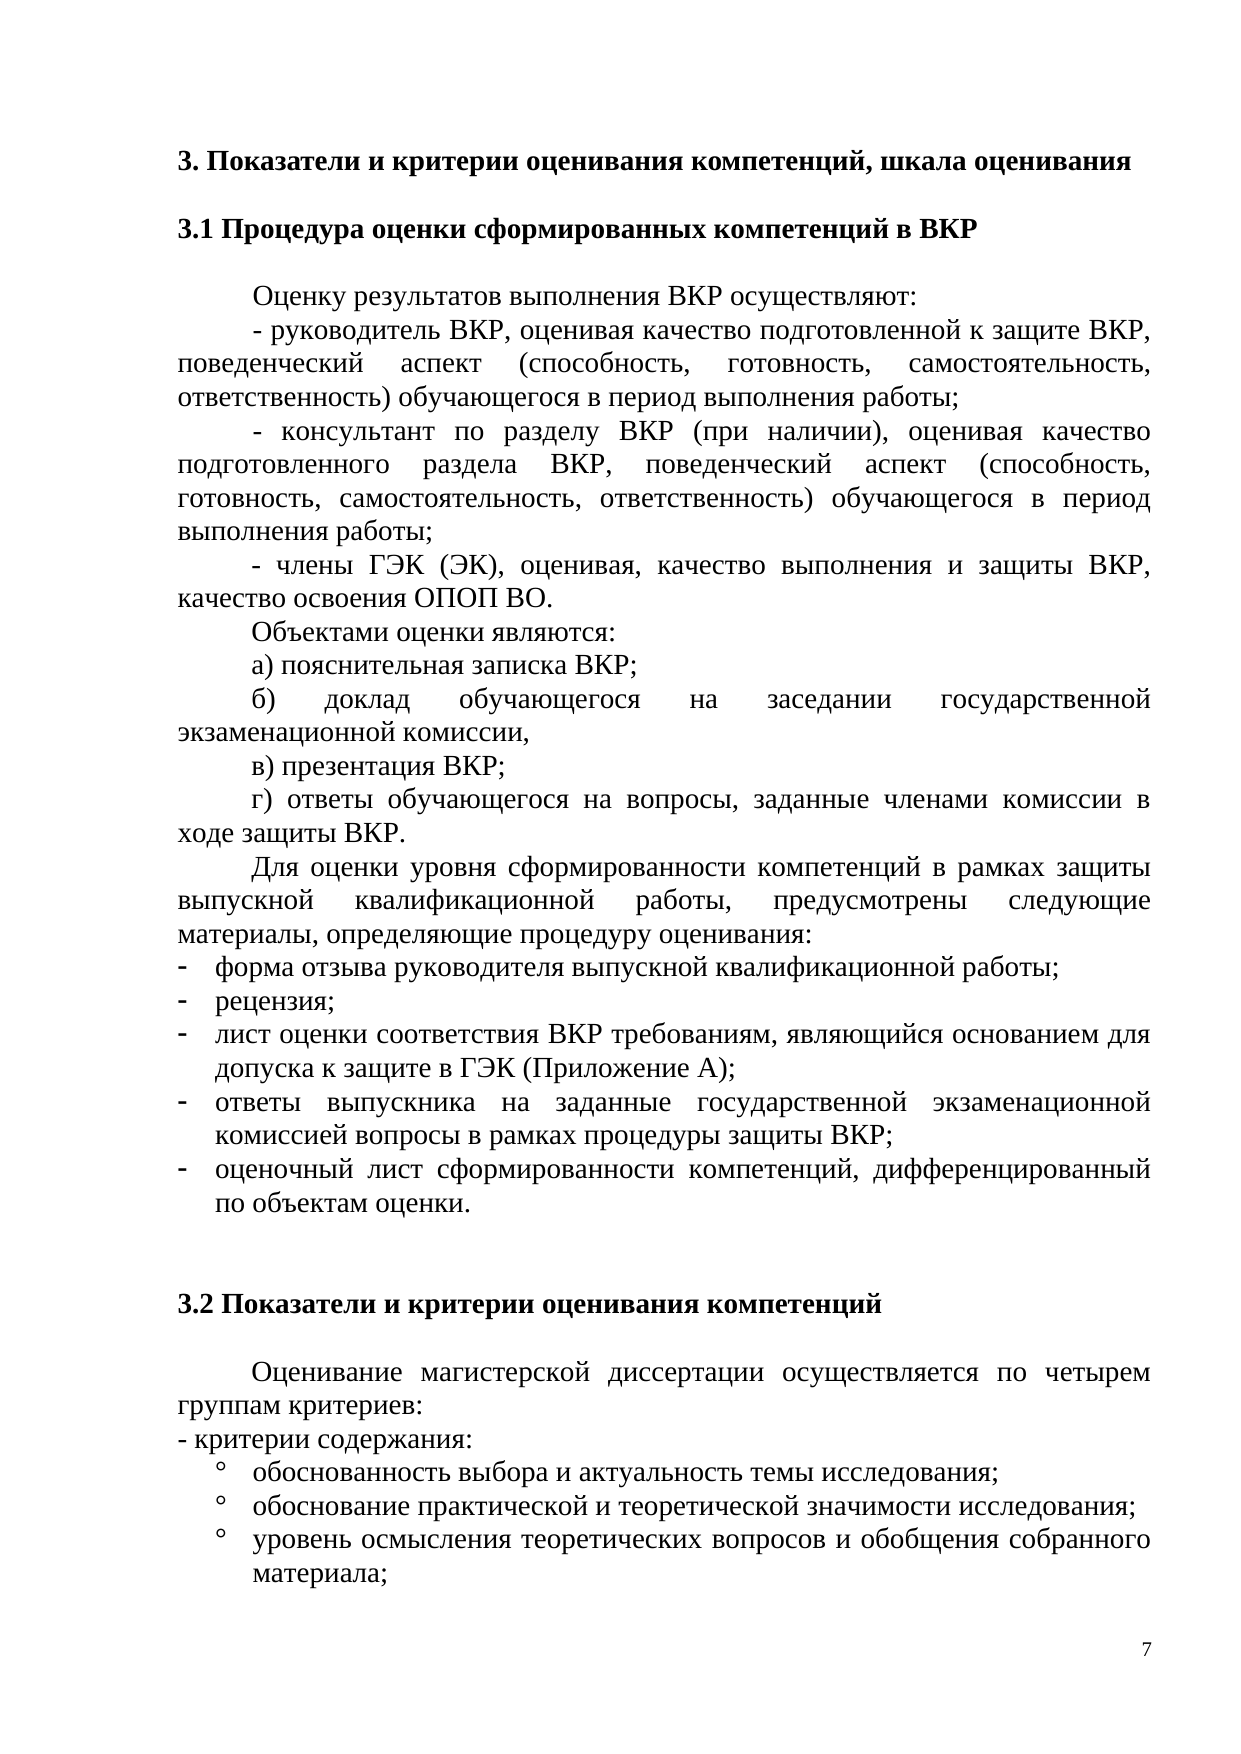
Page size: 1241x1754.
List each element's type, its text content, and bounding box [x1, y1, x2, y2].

list обоснованность выбора и актуальность темы исследования; [215, 1454, 1152, 1488]
list оценочный лист сформированности компетенций, дифференцированный по объектам оценки. [177, 1151, 1152, 1218]
list форма отзыва руководителя выпускной квалификационной работы; [177, 949, 1152, 983]
list ответы выпускника на заданные государственной экзаменационной комиссией вопросы в рамках процедуры защиты ВКР; [177, 1084, 1152, 1151]
text 3.1 Процедура оценки сформированных компетенций в ВКР [177, 211, 1152, 244]
text б) доклад обучающегося на заседании государственной экзаменационной комиссии, [177, 681, 1152, 748]
text 3.2 Показатели и критерии оценивания компетенций [177, 1286, 1152, 1319]
text - консультант по разделу ВКР (при наличии), оценивая качество подготовленного раздела ВКР, поведенческий аспект (способность, готовность, самостоятельность, ответственность) обучающегося в период выполнения работы; [177, 413, 1152, 547]
text - члены ГЭК (ЭК), оценивая, качество выполнения и защиты ВКР, качество освоения ОПОП ВО. [177, 547, 1152, 614]
list обоснование практической и теоретической значимости исследования; [215, 1488, 1152, 1521]
text Для оценки уровня сформированности компетенций в рамках защиты выпускной квалификационной работы, предусмотрены следующие материалы, определяющие процедуру оценивания: [177, 849, 1152, 949]
text Объектами оценки являются: [177, 614, 1152, 647]
text - критерии содержания: [177, 1421, 1152, 1454]
text а) пояснительная записка ВКР; [177, 647, 1152, 681]
list лист оценки соответствия ВКР требованиям, являющийся основанием для допуска к защите в ГЭК (Приложение А); [177, 1017, 1152, 1084]
text Оценивание магистерской диссертации осуществляется по четырем группам критериев: [177, 1354, 1152, 1421]
text Оценку результатов выполнения ВКР осуществляют: [252, 278, 1152, 312]
text - руководитель ВКР, оценивая качество подготовленной к защите ВКР, поведенческий аспект (способность, готовность, самостоятельность, ответственность) обучающегося в период выполнения работы; [177, 312, 1152, 413]
text в) презентация ВКР; [177, 748, 1152, 782]
list уровень осмысления теоретических вопросов и обобщения собранного материала; [215, 1521, 1152, 1588]
text г) ответы обучающегося на вопросы, заданные членами комиссии в ходе защиты ВКР. [177, 782, 1152, 849]
text 3. Показатели и критерии оценивания компетенций, шкала оценивания [177, 143, 1152, 177]
list рецензия; [177, 983, 1152, 1017]
